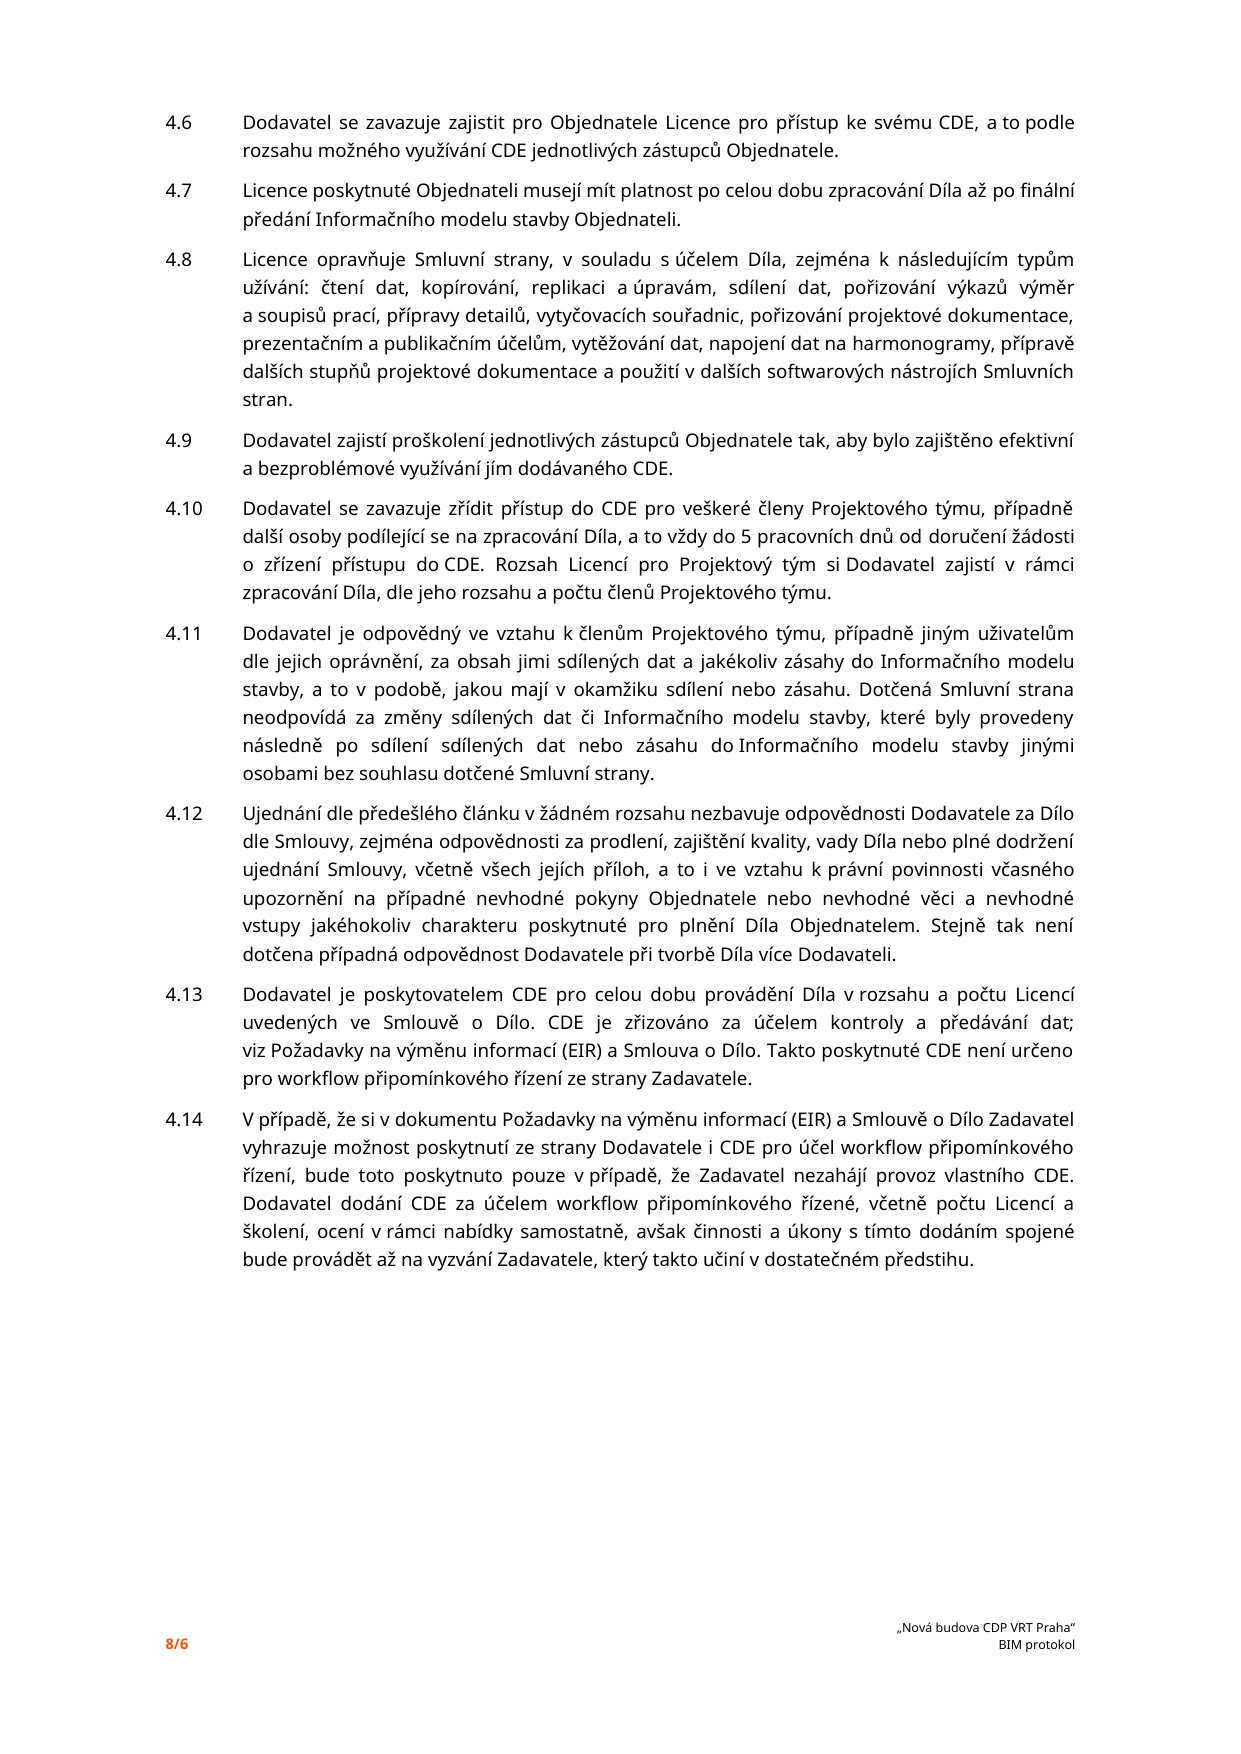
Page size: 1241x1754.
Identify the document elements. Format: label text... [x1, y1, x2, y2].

text Dodavatel se zavazuje zřídit přístup do CDE pro veškeré členy Projektového týmu, případně další osoby podílející se na zpracování Díla, a to vždy do 5 pracovních dnů od doručení žádosti o zřízení přístupu do CDE. Rozsah Licencí pro Projektový tým si Dodavatel zajistí v rámci zpracování Díla, dle jeho rozsahu a počtu členů Projektového týmu. [165, 496, 1075, 605]
text Dodavatel je poskytovatelem CDE pro celou dobu provádění Díla v rozsahu a počtu Licencí uvedených ve Smlouvě o Dílo. CDE je zřizováno za účelem kontroly a předávání dat; viz Požadavky na výměnu informací (EIR) a Smlouva o Dílo. Takto poskytnuté CDE není určeno pro workflow připomínkového řízení ze strany Zadavatele. [165, 981, 1075, 1091]
text Licence poskytnuté Objednateli musejí mít platnost po celou dobu zpracování Díla až po finální předání Informačního modelu stavby Objednateli. [165, 178, 1075, 231]
text Dodavatel zajistí proškolení jednotlivých zástupců Objednatele tak, aby bylo zajištěno efektivní a bezproblémové využívání jím dodávaného CDE. [165, 427, 1075, 481]
text V případě, že si v dokumentu Požadavky na výměnu informací (EIR) a Smlouvě o Dílo Zadavatel vyhrazuje možnost poskytnutí ze strany Dodavatele i CDE pro účel workflow připomínkového řízení, bude toto poskytnuto pouze v případě, že Zadavatel nezahájí provoz vlastního CDE. Dodavatel dodání CDE za účelem workflow připomínkového řízené, včetně počtu Licencí a školení, ocení v rámci nabídky samostatně, avšak činnosti a úkony s tímto dodáním spojené bude provádět až na vyzvání Zadavatele, který takto učiní v dostatečném předstihu. [165, 1106, 1075, 1272]
text Licence opravňuje Smluvní strany, v souladu s účelem Díla, zejména k následujícím typům užívání: čtení dat, kopírování, replikaci a úpravám, sdílení dat, pořizování výkazů výměr a soupisů prací, přípravy detailů, vytyčovacích souřadnic, pořizování projektové dokumentace, prezentačním a publikačním účelům, vytěžování dat, napojení dat na harmonogramy, přípravě dalších stupňů projektové dokumentace a použití v dalších softwarových nástrojích Smluvních stran. [165, 246, 1075, 412]
text Ujednání dle předešlého článku v žádném rozsahu nezbavuje odpovědnosti Dodavatele za Dílo dle Smlouvy, zejména odpovědnosti za prodlení, zajištění kvality, vady Díla nebo plné dodržení ujednání Smlouvy, včetně všech jejích příloh, a to i ve vztahu k právní povinnosti včasného upozornění na případné nevhodné pokyny Objednatele nebo nevhodné věci a nevhodné vstupy jakéhokoliv charakteru poskytnuté pro plnění Díla Objednatelem. Stejně tak není dotčena případná odpovědnost Dodavatele při tvorbě Díla více Dodavateli. [165, 801, 1075, 966]
text Dodavatel je odpovědný ve vztahu k členům Projektového týmu, případně jiným uživatelům dle jejich oprávnění, za obsah jimi sdílených dat a jakékoliv zásahy do Informačního modelu stavby, a to v podobě, jakou mají v okamžiku sdílení nebo zásahu. Dotčená Smluvní strana neodpovídá za změny sdílených dat či Informačního modelu stavby, které byly provedeny následně po sdílení sdílených dat nebo zásahu do Informačního modelu stavby jinými osobami bez souhlasu dotčené Smluvní strany. [165, 620, 1075, 786]
text Dodavatel se zavazuje zajistit pro Objednatele Licence pro přístup ke svému CDE, a to podle rozsahu možného využívání CDE jednotlivých zástupců Objednatele. [165, 109, 1075, 163]
